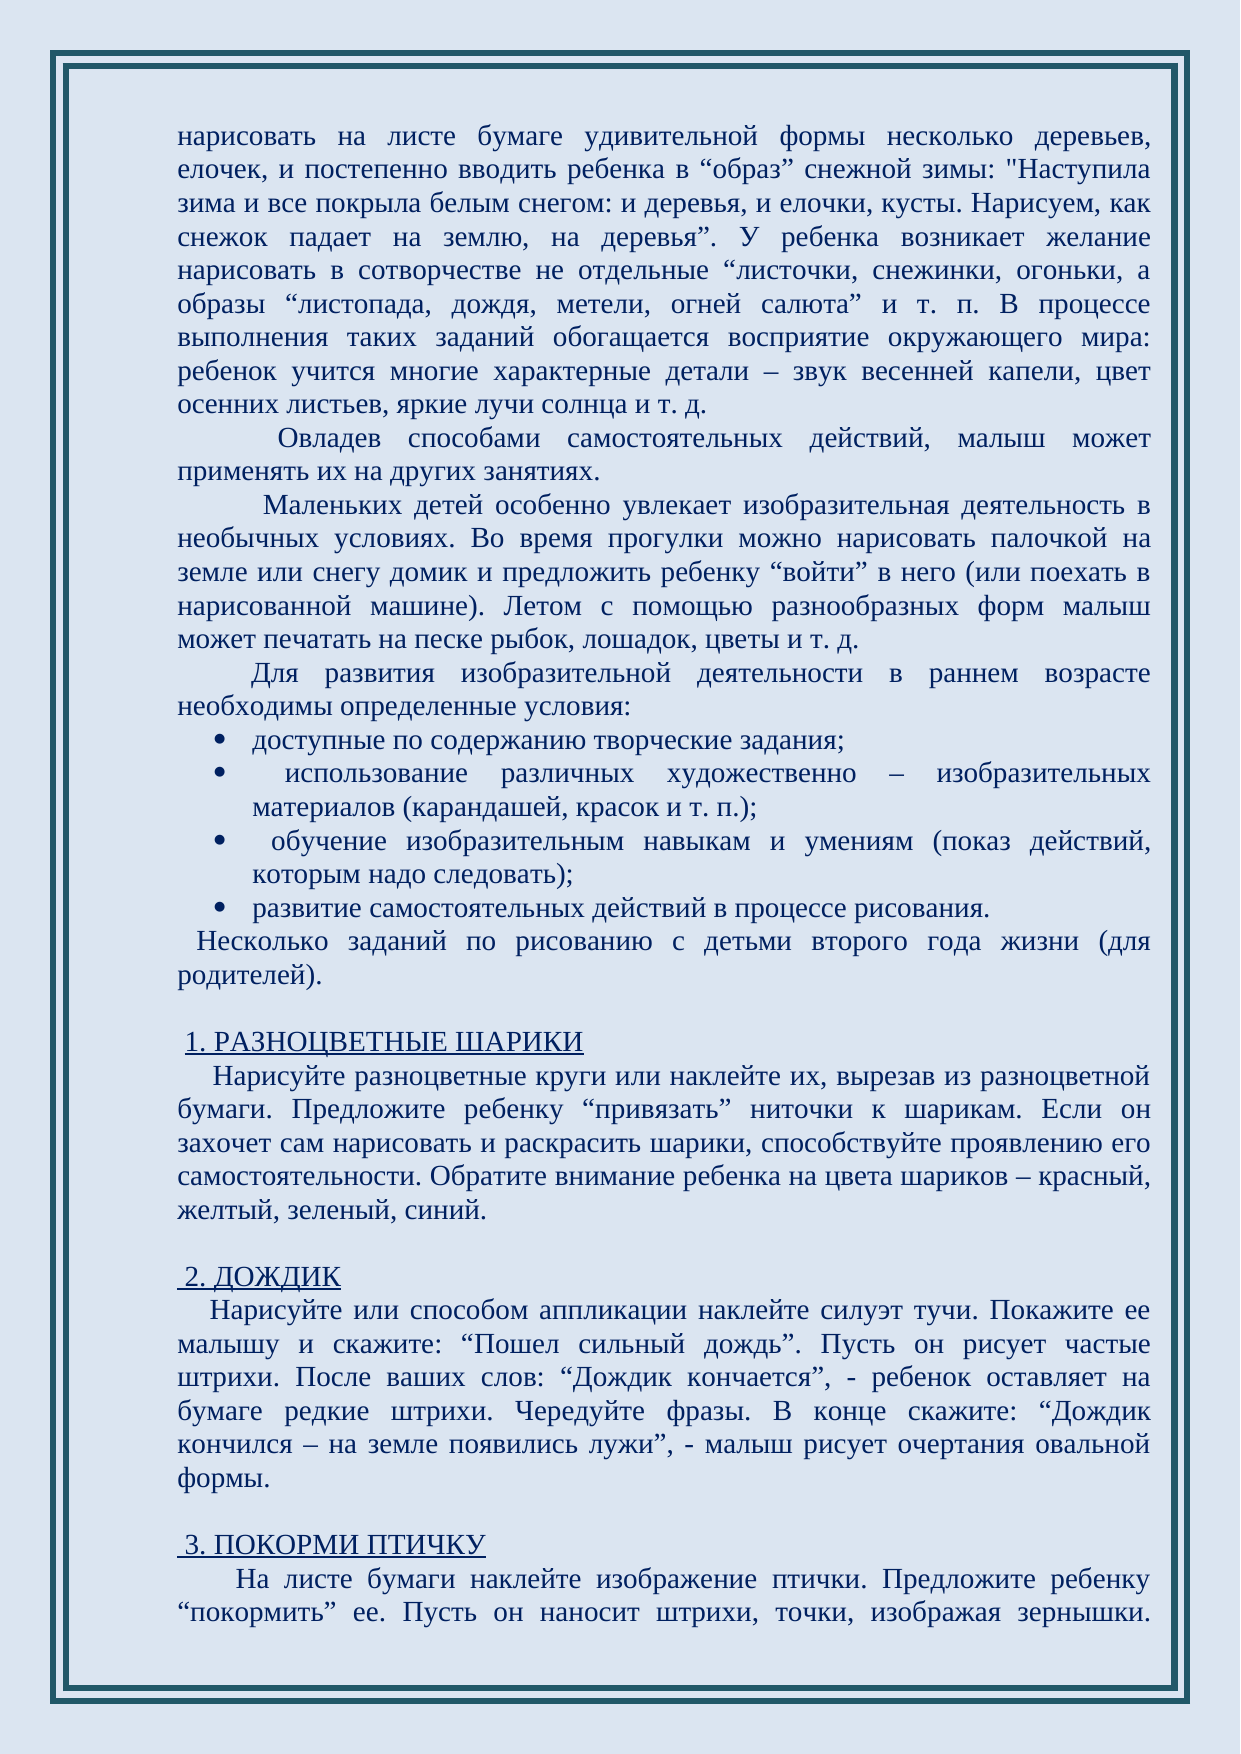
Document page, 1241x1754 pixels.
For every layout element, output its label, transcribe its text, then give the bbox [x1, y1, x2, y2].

text 1. РАЗНОЦВЕТНЫЕ ШАРИКИ [177, 1024, 1152, 1058]
text Овладев способами самостоятельных действий, малыш может применять их на других занятиях. [177, 420, 1152, 487]
text Нарисуйте разноцветные круги или наклейте их, вырезав из разноцветной бумаги. Предложите ребенку “привязать” ниточки к шарикам. Если он захочет сам нарисовать и раскрасить шарики, способствуйте проявлению его самостоятельности. Обратите внимание ребенка на цвета шариков – красный, желтый, зеленый, синий. [177, 1058, 1152, 1225]
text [177, 1561, 1152, 1628]
text Для развития изобразительной деятельности в раннем возрасте необходимы определенные условия: [177, 655, 1152, 722]
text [177, 118, 1152, 420]
list использование различных художественно – изобразительных материалов (карандашей, красок и т. п.); [214, 755, 1152, 823]
list развитие самостоятельных действий в процессе рисования. [214, 890, 1152, 923]
text 2. ДОЖДИК [177, 1259, 1152, 1292]
text 3. ПОКОРМИ ПТИЧКУ [177, 1527, 1152, 1561]
list обучение изобразительным навыкам и умениям (показ действий, которым надо следовать); [214, 823, 1152, 890]
text Несколько заданий по рисованию с детьми второго года жизни (для родителей). [177, 923, 1152, 991]
text Нарисуйте или способом аппликации наклейте силуэт тучи. Покажите ее малышу и скажите: “Пошел сильный дождь”. Пусть он рисует частые штрихи. После ваших слов: “Дождик кончается”, - ребенок оставляет на бумаге редкие штрихи. Чередуйте фразы. В конце скажите: “Дождик кончился – на земле появились лужи”, - малыш рисует очертания овальной формы. [177, 1292, 1152, 1494]
text Маленьких детей особенно увлекает изобразительная деятельность в необычных условиях. Во время прогулки можно нарисовать палочкой на земле или снегу домик и предложить ребенку “войти” в него (или поехать в нарисованной машине). Летом с помощью разнообразных форм малыш может печатать на песке рыбок, лошадок, цветы и т. д. [177, 487, 1152, 655]
list доступные по содержанию творческие задания; [214, 722, 1152, 755]
